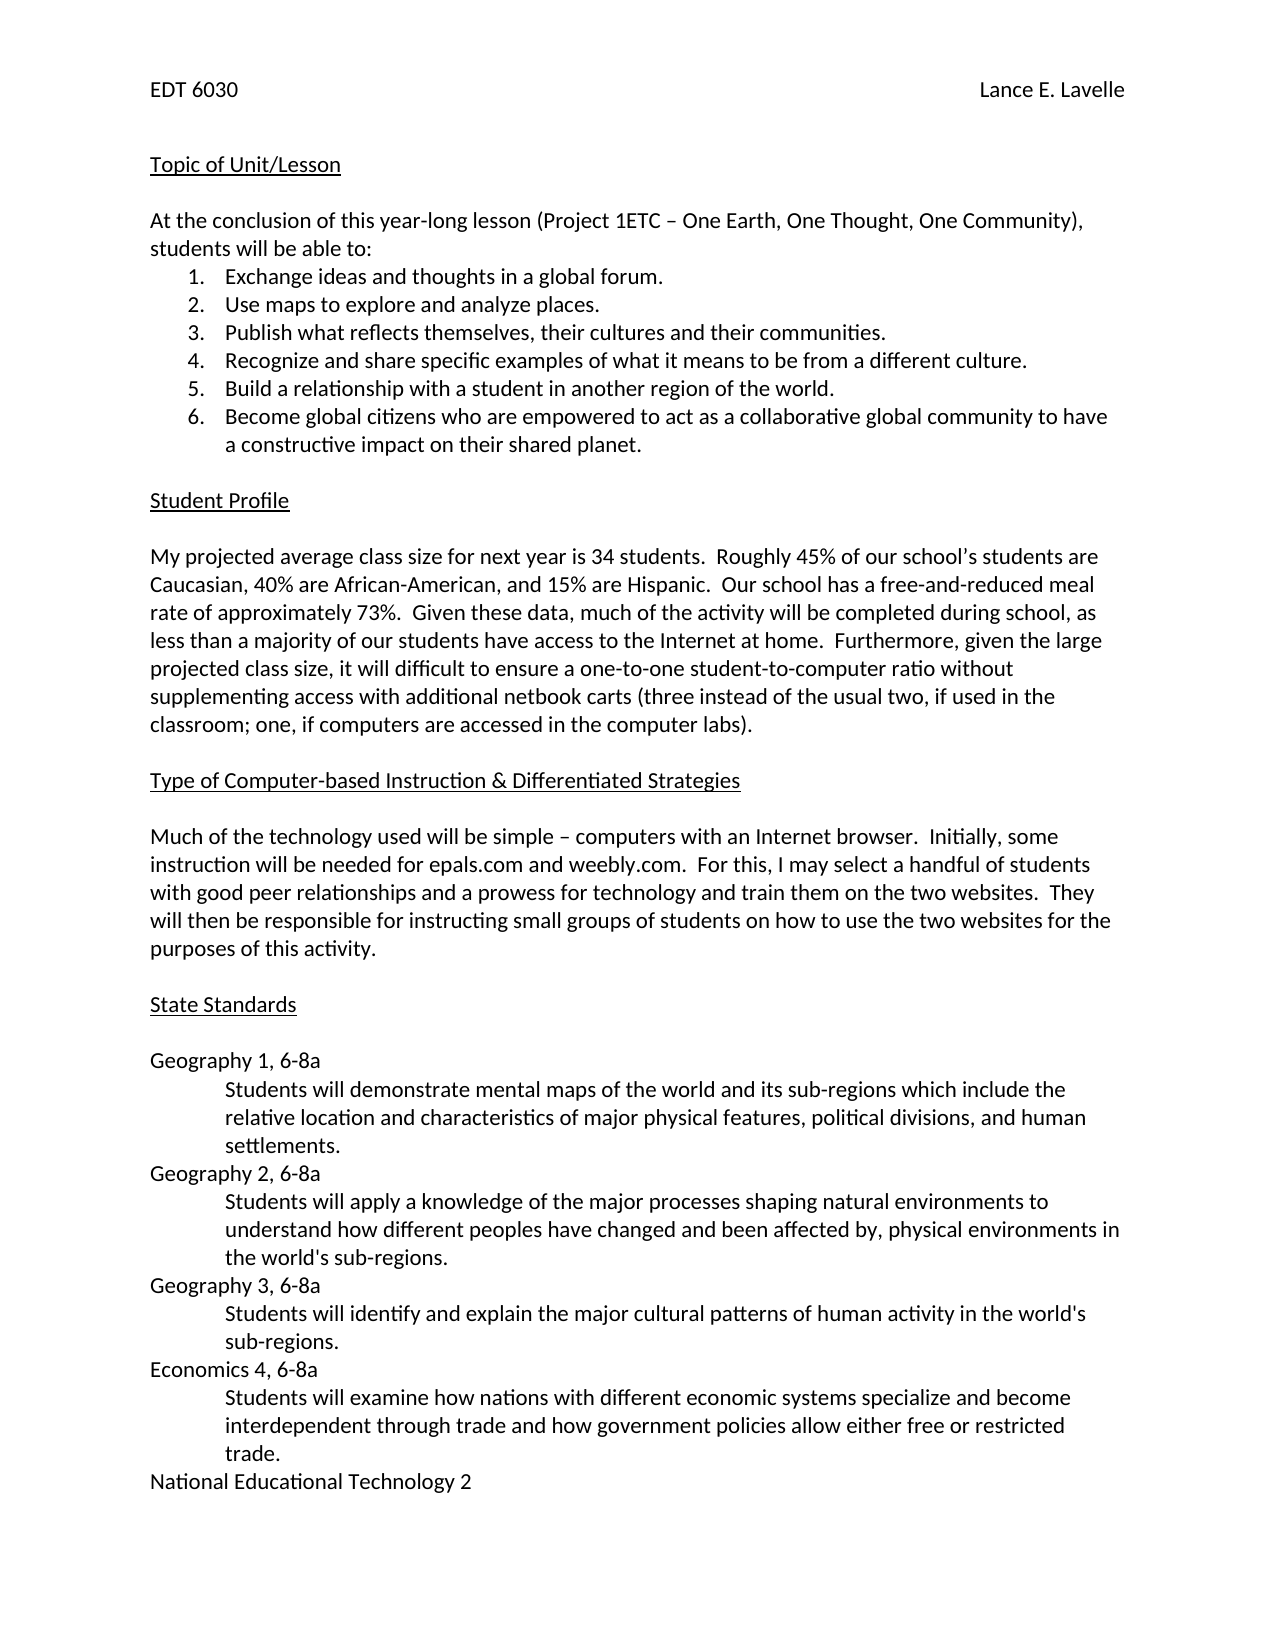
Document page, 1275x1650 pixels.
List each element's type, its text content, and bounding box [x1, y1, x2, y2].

text Type of Computer-based Instruction & Differentiated Strategies [150, 766, 1125, 794]
text Much of the technology used will be simple – computers with an Internet browser. Initially, some instruction will be needed for epals.com and weebly.com. For this, I may select a handful of students with good peer relationships and a prowess for technology and train them on the two websites. They will then be responsible for instructing small groups of students on how to use the two websites for the purposes of this activity. [150, 822, 1125, 963]
text Geography 3, 6-8a [150, 1271, 1125, 1299]
text At the conclusion of this year-long lesson (Project 1ETC – One Earth, One Thought, One Community), students will be able to: [150, 206, 1125, 262]
text My projected average class size for next year is 34 students. Roughly 45% of our school’s students are Caucasian, 40% are African-American, and 15% are Hispanic. Our school has a free-and-reduced meal rate of approximately 73%. Given these data, much of the activity will be completed during school, as less than a majority of our students have access to the Internet at home. Furthermore, given the large projected class size, it will difficult to ensure a one-to-one student-to-computer ratio without supplementing access with additional netbook carts (three instead of the usual two, if used in the classroom; one, if computers are accessed in the computer labs). [150, 542, 1125, 738]
text Economics 4, 6-8a [150, 1355, 1125, 1383]
text Students will apply a knowledge of the major processes shaping natural environments to understand how different peoples have changed and been affected by, physical environments in the world's sub-regions. [225, 1187, 1125, 1271]
text Students will demonstrate mental maps of the world and its sub-regions which include the relative location and characteristics of major physical features, political divisions, and human settlements. [225, 1075, 1125, 1159]
text National Educational Technology 2 [150, 1467, 1125, 1495]
list Publish what reflects themselves, their cultures and their communities. [187, 318, 1125, 346]
list Exchange ideas and thoughts in a global forum. [187, 262, 1125, 290]
text Students will identify and explain the major cultural patterns of human activity in the world's sub-regions. [225, 1299, 1125, 1355]
text State Standards [150, 991, 1125, 1019]
list Build a relationship with a student in another region of the world. [187, 374, 1125, 402]
list Recognize and share specific examples of what it means to be from a different culture. [187, 346, 1125, 374]
list Become global citizens who are empowered to act as a collaborative global community to have a constructive impact on their shared planet. [187, 402, 1125, 458]
text Topic of Unit/Lesson [150, 150, 1125, 178]
text Geography 2, 6-8a [150, 1159, 1125, 1187]
text Student Profile [150, 486, 1125, 514]
text Students will examine how nations with different economic systems specialize and become interdependent through trade and how government policies allow either free or restricted trade. [225, 1383, 1125, 1467]
text Geography 1, 6-8a [150, 1047, 1125, 1075]
list Use maps to explore and analyze places. [187, 290, 1125, 318]
